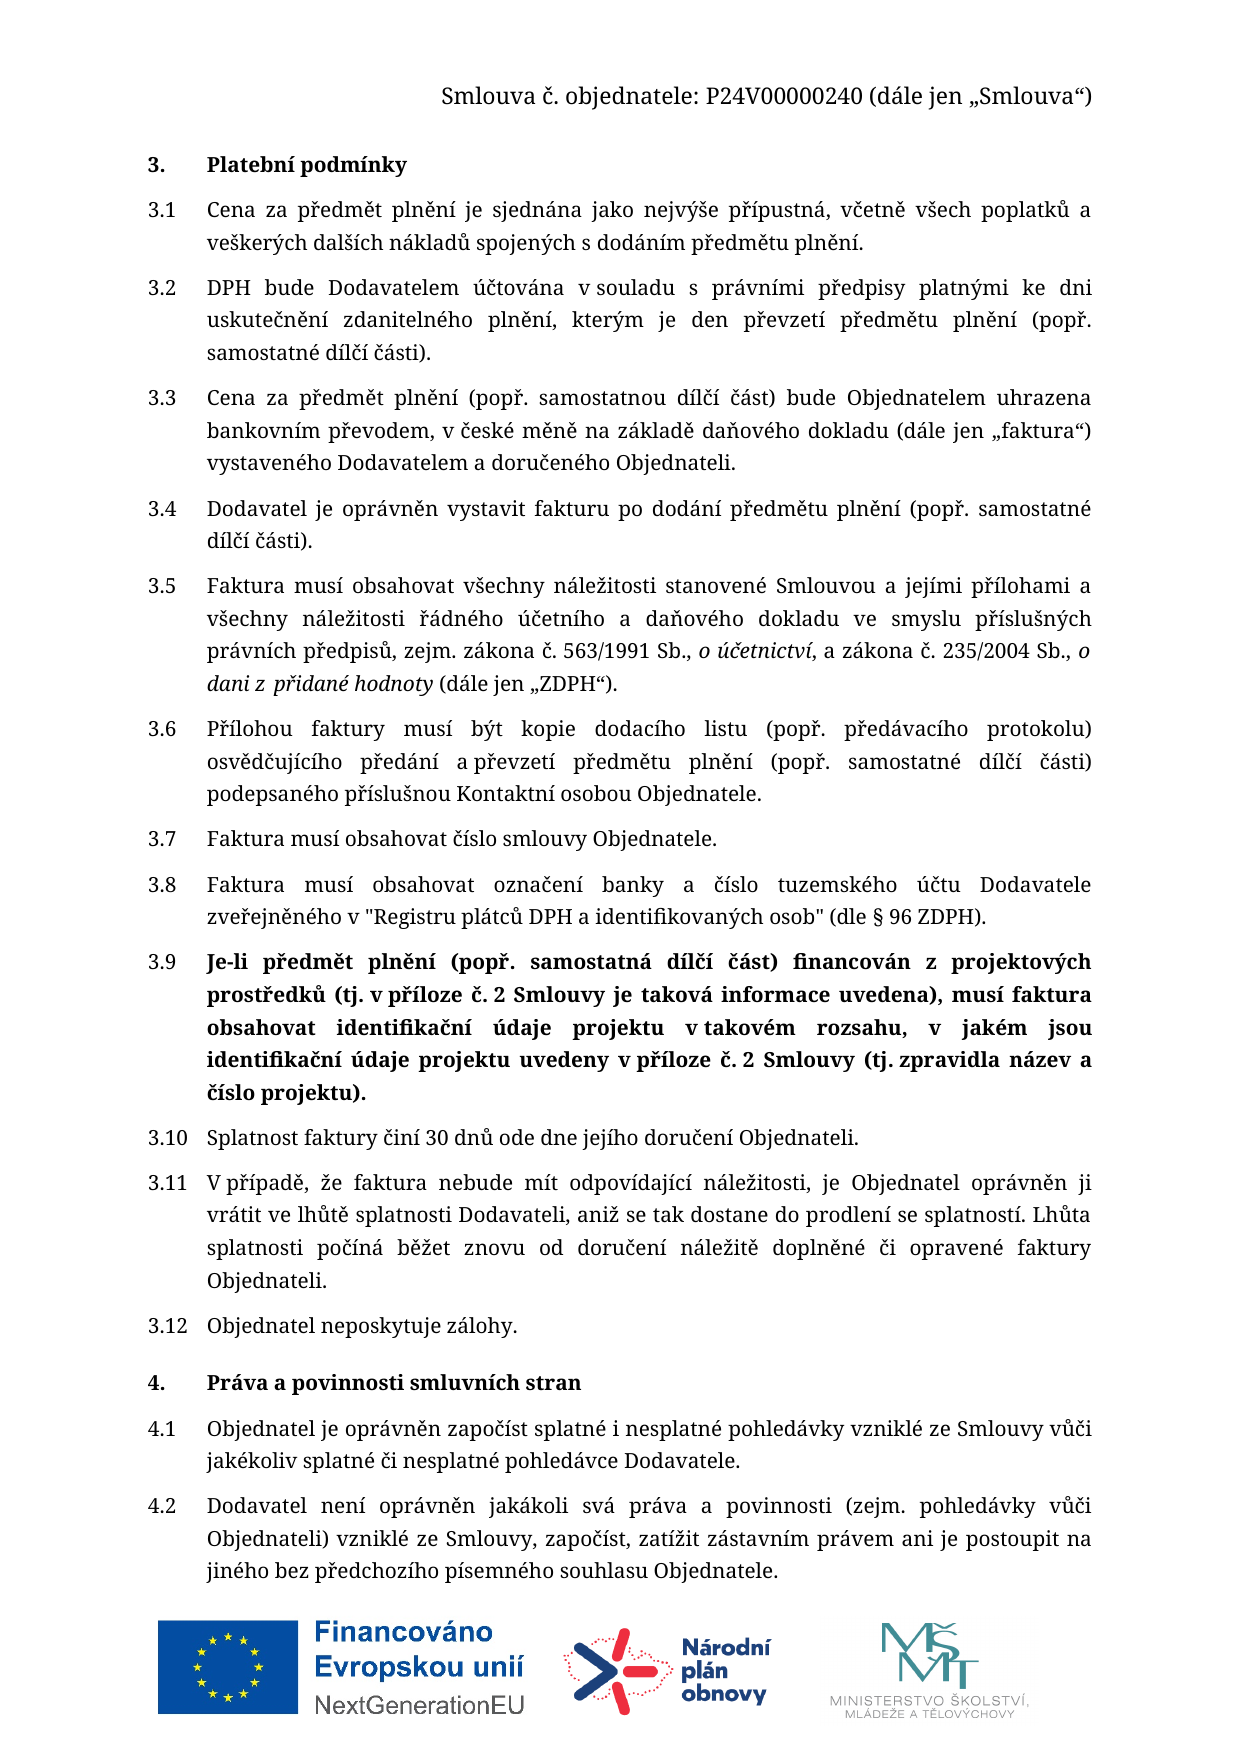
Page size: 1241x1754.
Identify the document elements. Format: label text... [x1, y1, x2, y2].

list Faktura musí obsahovat číslo smlouvy Objednatele. [148, 824, 1093, 853]
list Práva a povinnosti smluvních stran [148, 1368, 1093, 1397]
list V případě, že faktura nebude mít odpovídající náležitosti, je Objednatel oprávněn ji vrátit ve lhůtě splatnosti Dodavateli, aniž se tak dostane do prodlení se splatností. Lhůta splatnosti počíná běžet znovu od doručení náležitě doplněné či opravené faktury Objednateli. [148, 1168, 1093, 1294]
list Platební podmínky [148, 150, 1093, 179]
picture [820, 1616, 1039, 1726]
list Splatnost faktury činí 30 dnů ode dne jejího doručení Objednateli. [148, 1123, 1093, 1151]
list Je-li předmět plnění (popř. samostatná dílčí část) financován z projektových prostředků (tj. v příloze č. 2 Smlouvy je taková informace uvedena), musí faktura obsahovat identifikační údaje projektu v takovém rozsahu, v jakém jsou identifikační údaje projektu uvedeny v příloze č. 2 Smlouvy (tj. zpravidla název a číslo projektu). [148, 947, 1093, 1106]
list Cena za předmět plnění je sjednána jako nejvýše přípustná, včetně všech poplatků a veškerých dalších nákladů spojených s dodáním předmětu plnění. [148, 195, 1093, 256]
list Faktura musí obsahovat označení banky a číslo tuzemského účtu Dodavatele zveřejněného v "Registru plátců DPH a identifikovaných osob" (dle § 96 ZDPH). [148, 870, 1093, 931]
list Přílohou faktury musí být kopie dodacího listu (popř. předávacího protokolu) osvědčujícího předání a převzetí předmětu plnění (popř. samostatné dílčí části) podepsaného příslušnou Kontaktní osobou Objednatele. [148, 714, 1093, 808]
list Dodavatel je oprávněn vystavit fakturu po dodání předmětu plnění (popř. samostatné dílčí části). [148, 494, 1093, 555]
list Cena za předmět plnění (popř. samostatnou dílčí část) bude Objednatelem uhrazena bankovním převodem, v české měně na základě daňového dokladu (dále jen „faktura“) vystaveného Dodavatelem a doručeného Objednateli. [148, 383, 1093, 477]
list Objednatel je oprávněn započíst splatné i nesplatné pohledávky vzniklé ze Smlouvy vůči jakékoliv splatné či nesplatné pohledávce Dodavatele. [148, 1414, 1093, 1475]
list Faktura musí obsahovat všechny náležitosti stanovené Smlouvou a jejími přílohami a všechny náležitosti řádného účetního a daňového dokladu ve smyslu příslušných právních předpisů, zejm. zákona č. 563/1991 Sb., o účetnictví, a zákona č. 235/2004 Sb., o dani z přidané hodnoty (dále jen „ZDPH“). [148, 571, 1093, 698]
list DPH bude Dodavatelem účtována v souladu s právními předpisy platnými ke dni uskutečnění zdanitelného plnění, kterým je den převzetí předmětu plnění (popř. samostatné dílčí části). [148, 273, 1093, 367]
list Dodavatel není oprávněn jakákoli svá práva a povinnosti (zejm. pohledávky vůči Objednateli) vzniklé ze Smlouvy, započíst, zatížit zástavním právem ani je postoupit na jiného bez předchozího písemného souhlasu Objednatele. [148, 1491, 1093, 1585]
list Objednatel neposkytuje zálohy. [148, 1311, 1093, 1339]
picture [147, 1605, 789, 1726]
